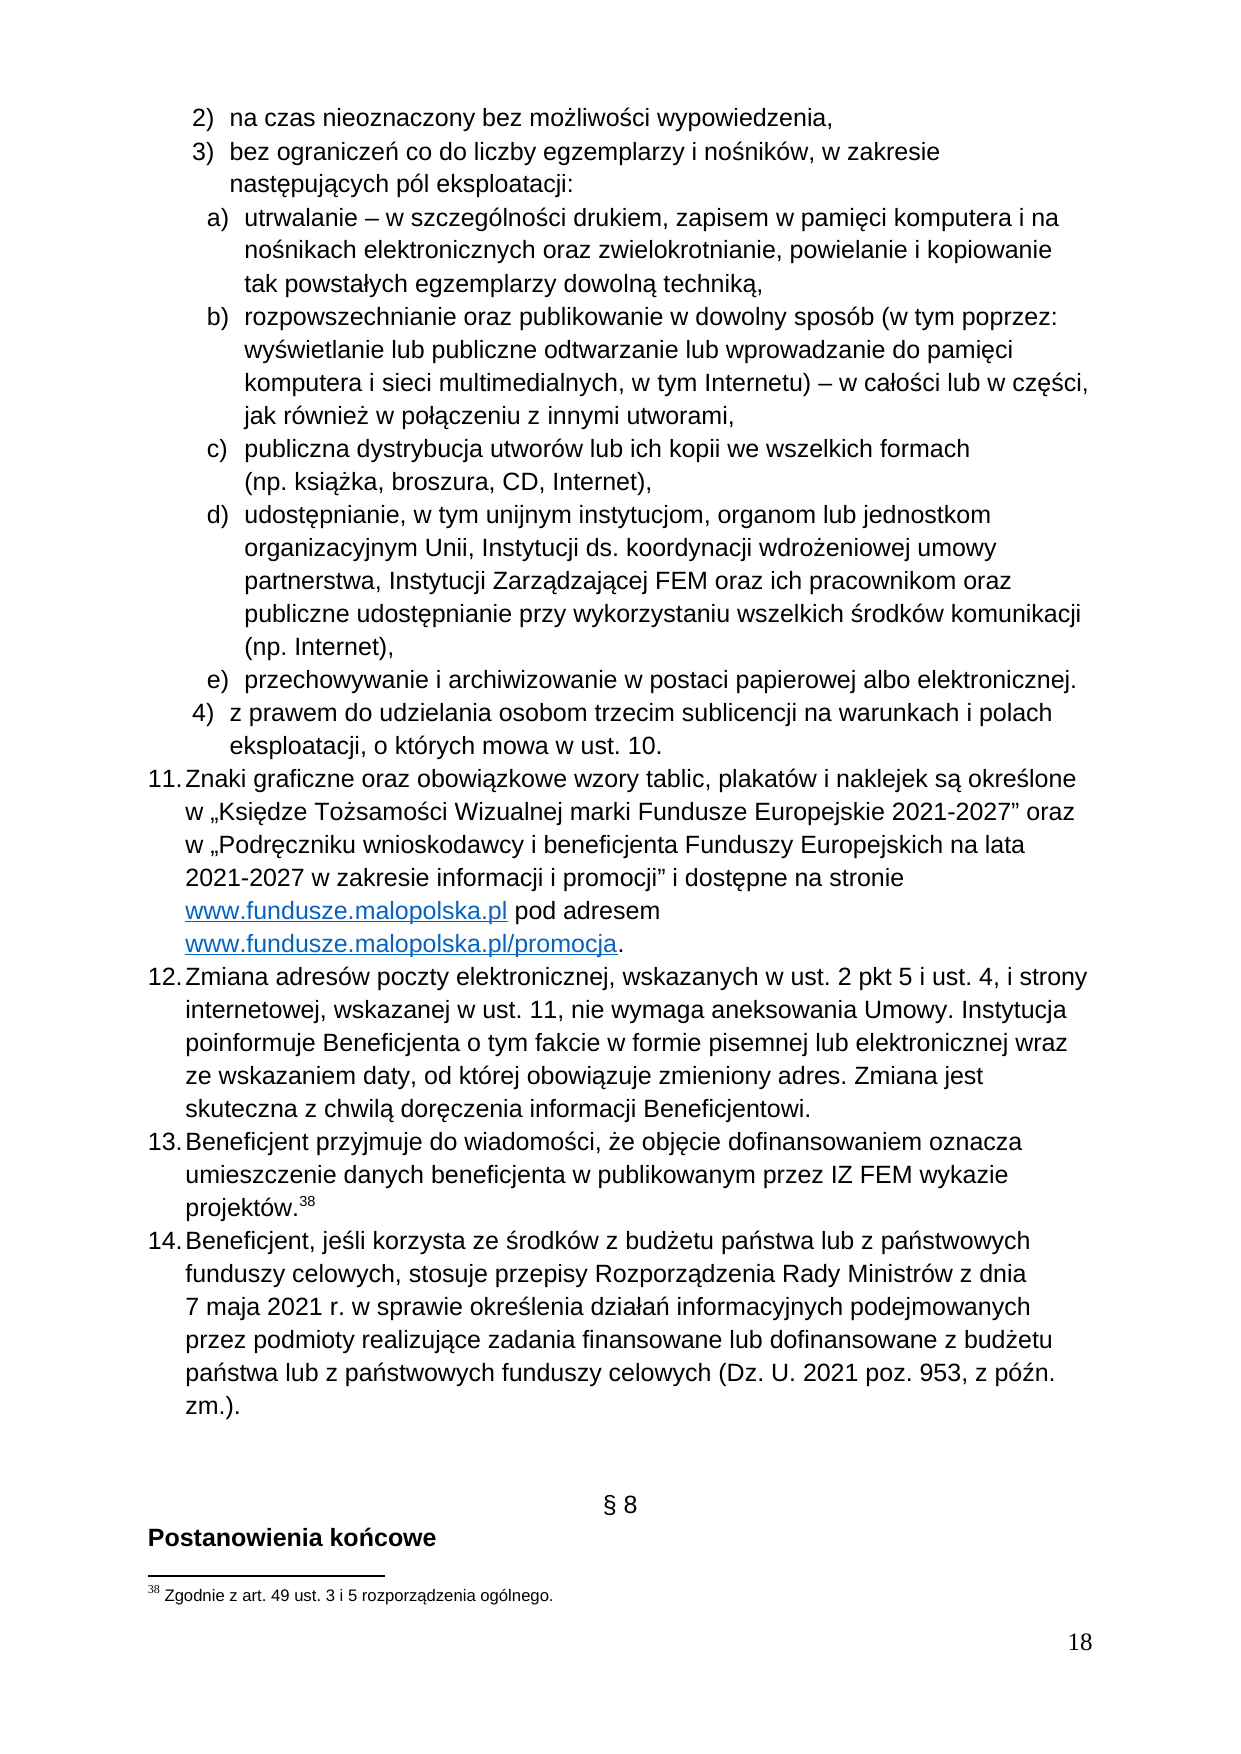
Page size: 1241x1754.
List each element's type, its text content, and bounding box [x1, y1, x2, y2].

list Znaki graficzne oraz obowiązkowe wzory tablic, plakatów i naklejek są określone w „Księdze Tożsamości Wizualnej marki Fundusze Europejskie 2021-2027” oraz w „Podręczniku wnioskodawcy i beneficjenta Funduszy Europejskich na lata 2021-2027 w zakresie informacji i promocji” i dostępne na stronie www.fundusze.malopolska.pl pod adresem www.fundusze.malopolska.pl/promocja. [148, 764, 1093, 958]
list udostępnianie, w tym unijnym instytucjom, organom lub jednostkom organizacyjnym Unii, Instytucji ds. koordynacji wdrożeniowej umowy partnerstwa, Instytucji Zarządzającej FEM oraz ich pracownikom oraz publiczne udostępnianie przy wykorzystaniu wszelkich środków komunikacji (np. Internet), [207, 500, 1093, 661]
list Zmiana adresów poczty elektronicznej, wskazanych w ust. 2 pkt 5 i ust. 4, i strony internetowej, wskazanej w ust. 11, nie wymaga aneksowania Umowy. Instytucja poinformuje Beneficjenta o tym fakcie w formie pisemnej lub elektronicznej wraz ze wskazaniem daty, od której obowiązuje zmieniony adres. Zmiana jest skuteczna z chwilą doręczenia informacji Beneficjentowi. [148, 962, 1093, 1123]
list na czas nieoznaczony bez możliwości wypowiedzenia, [192, 103, 1093, 132]
list publiczna dystrybucja utworów lub ich kopii we wszelkich formach (np. książka, broszura, CD, Internet), [207, 434, 1093, 495]
list utrwalanie – w szczególności drukiem, zapisem w pamięci komputera i na nośnikach elektronicznych oraz zwielokrotnianie, powielanie i kopiowanie tak powstałych egzemplarzy dowolną techniką, [207, 202, 1093, 297]
list z prawem do udzielania osobom trzecim sublicencji na warunkach i polach eksploatacji, o których mowa w ust. 10. [192, 698, 1093, 759]
list przechowywanie i archiwizowanie w postaci papierowej albo elektronicznej. [207, 665, 1093, 693]
list bez ograniczeń co do liczby egzemplarzy i nośników, w zakresie następujących pól eksploatacji: [192, 136, 1093, 198]
list Beneficjent, jeśli korzysta ze środków z budżetu państwa lub z państwowych funduszy celowych, stosuje przepisy Rozporządzenia Rady Ministrów z dnia 7 maja 2021 r. w sprawie określenia działań informacyjnych podejmowanych przez podmioty realizujące zadania finansowane lub dofinansowane z budżetu państwa lub z państwowych funduszy celowych (Dz. U. 2021 poz. 953, z późn. zm.). [148, 1226, 1093, 1420]
list rozpowszechnianie oraz publikowanie w dowolny sposób (w tym poprzez: wyświetlanie lub publiczne odtwarzanie lub wprowadzanie do pamięci komputera i sieci multimedialnych, w tym Internetu) – w całości lub w części, jak również w połączeniu z innymi utworami, [207, 302, 1093, 429]
text § 8 [148, 1490, 1093, 1519]
list Beneficjent przyjmuje do wiadomości, że objęcie dofinansowaniem oznacza umieszczenie danych beneficjenta w publikowanym przez IZ FEM wykazie projektów. [148, 1127, 1093, 1222]
text Postanowienia końcowe [148, 1523, 1093, 1552]
